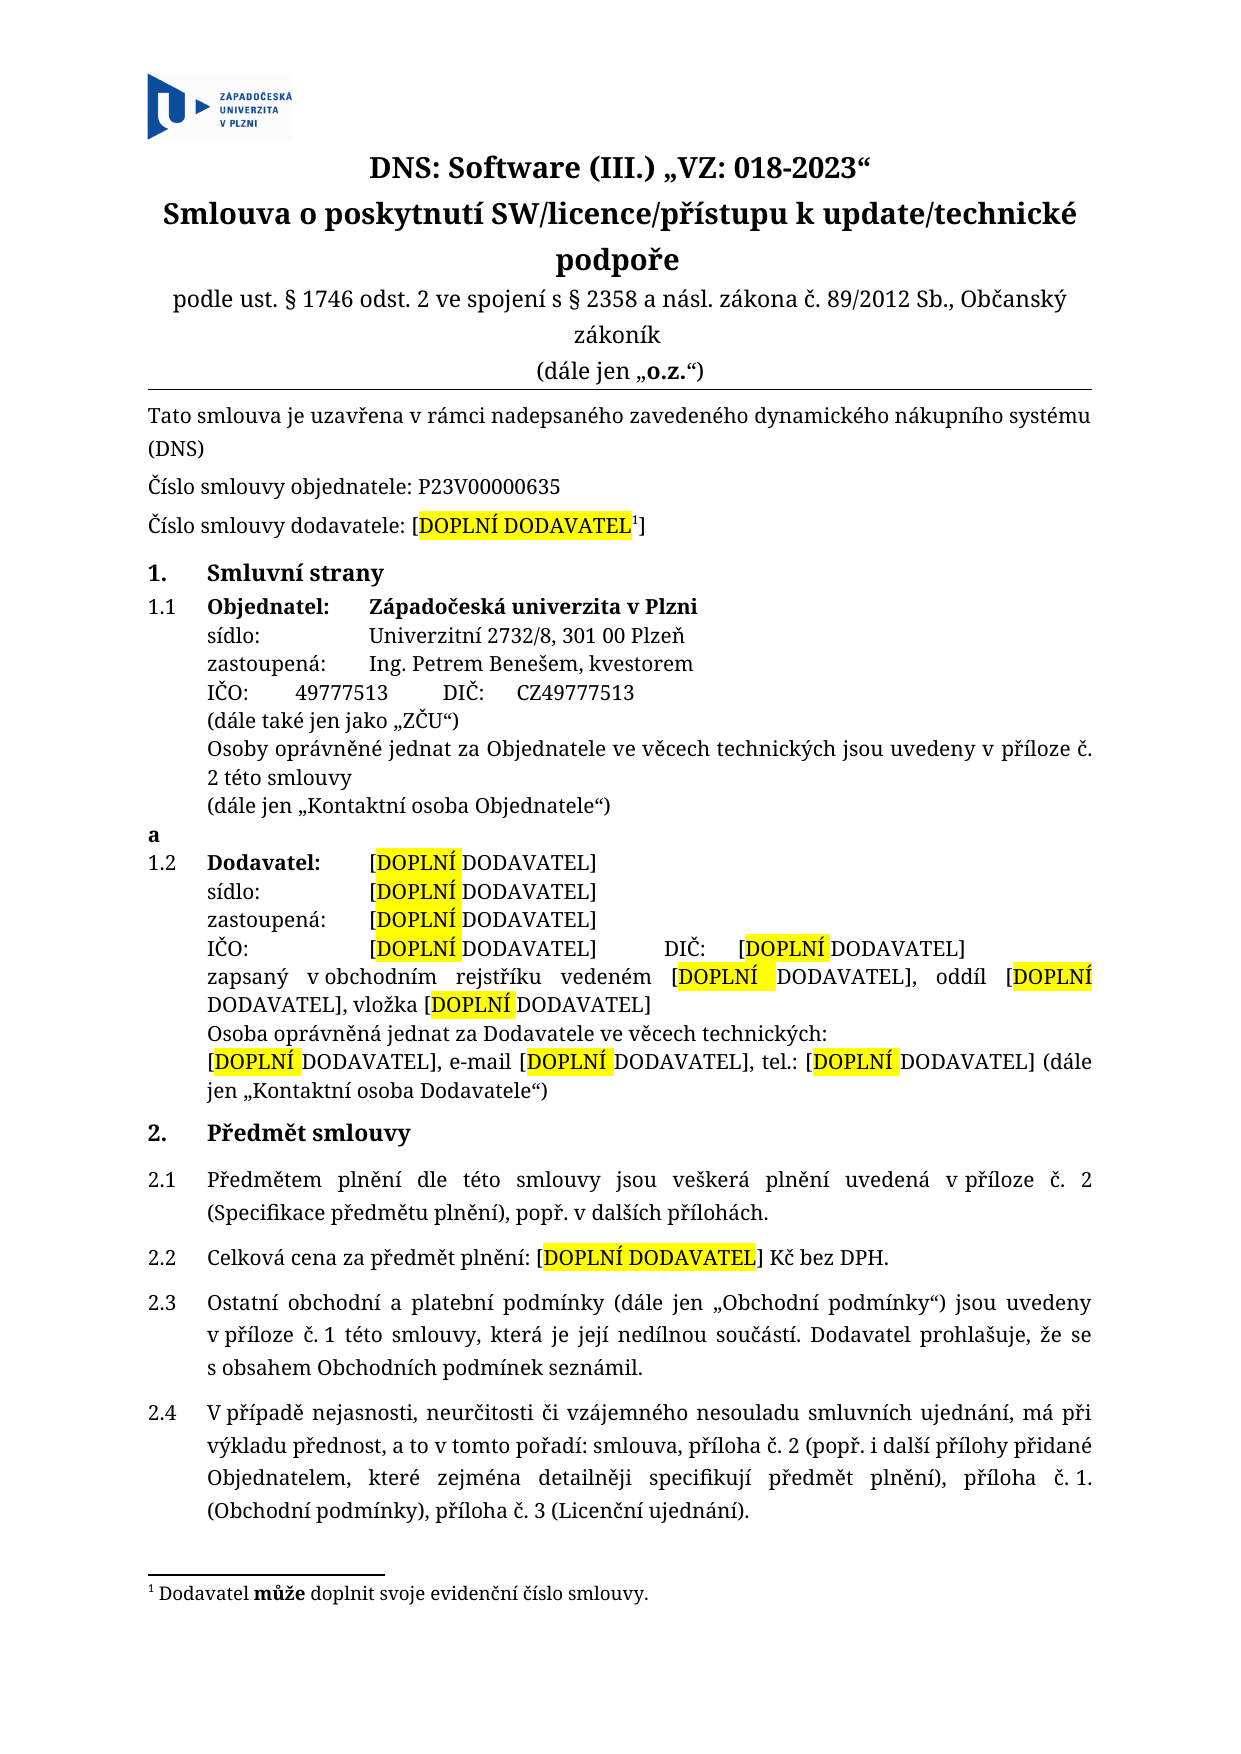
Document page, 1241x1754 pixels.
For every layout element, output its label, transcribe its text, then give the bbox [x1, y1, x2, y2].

text Smlouva o poskytnutí SW/licence/přístupu k update/technické podpoře podle ust. § 1746 odst. 2 ve spojení s § 2358 a násl. zákona č. 89/2012 Sb., Občanský zákoník (dále jen „o.z.“) [148, 193, 1092, 389]
text zastoupená: [DOPLNÍ DODAVATEL] [207, 905, 376, 934]
text (dále také jen jako „ZČU“) [207, 706, 1092, 734]
text Osoby oprávněné jednat za Objednatele ve věcech technických jsou uvedeny v příloze č. 2 této smlouvy [207, 734, 1092, 791]
text zastoupená: Ing. Petrem Benešem, kvestorem [207, 649, 1092, 678]
text Osoba oprávněná jednat za Dodavatele ve věcech technických: [207, 1019, 1092, 1047]
text IČO: 49777513 DIČ: CZ49777513 [207, 678, 1092, 706]
text zapsaný v obchodním rejstříku vedeném [DOPLNÍ DODAVATEL], oddíl [DOPLNÍ DODAVATEL], vložka [DOPLNÍ DODAVATEL] [207, 962, 1092, 1019]
text IČO: [DOPLNÍ DODAVATEL] DIČ: [DOPLNÍ DODAVATEL] [462, 934, 745, 962]
text IČO: [DOPLNÍ DODAVATEL] DIČ: [DOPLNÍ DODAVATEL] [207, 934, 376, 962]
text DNS: Software (III.) „VZ: 018-2023“ [148, 148, 1092, 187]
list Dodavatel: [DOPLNÍ DODAVATEL] [148, 848, 376, 877]
text sídlo: [DOPLNÍ DODAVATEL] [207, 877, 376, 905]
text Tato smlouva je uzavřena v rámci nadepsaného zavedeného dynamického nákupního systému (DNS) [148, 401, 1092, 462]
list Předmět smlouvy [148, 1117, 1092, 1148]
list Dodavatel: [DOPLNÍ DODAVATEL] [462, 848, 1092, 877]
text Číslo smlouvy dodavatele: [DOPLNÍ DODAVATEL] [632, 511, 1092, 540]
list Celková cena za předmět plnění: [DOPLNÍ DODAVATEL] Kč bez DPH. [756, 1243, 1092, 1271]
list Ostatní obchodní a platební podmínky (dále jen „Obchodní podmínky“) jsou uvedeny v příloze č. 1 této smlouvy, která je její nedílnou součástí. Dodavatel prohlašuje, že se s obsahem Obchodních podmínek seznámil. [148, 1288, 1092, 1382]
text zastoupená: [DOPLNÍ DODAVATEL] [462, 905, 1092, 934]
picture [147, 73, 292, 140]
text a [148, 820, 1092, 848]
text Číslo smlouvy objednatele: P23V00000635 [148, 472, 1092, 501]
text sídlo: [DOPLNÍ DODAVATEL] [462, 877, 1092, 905]
list V případě nejasnosti, neurčitosti či vzájemného nesouladu smluvních ujednání, má při výkladu přednost, a to v tomto pořadí: smlouva, příloha č. 2 (popř. i další přílohy přidané Objednatelem, které zejména detailněji specifikují předmět plnění), příloha č. 1. (Obchodní podmínky), příloha č. 3 (Licenční ujednání). [148, 1398, 1092, 1524]
text Číslo smlouvy dodavatele: [DOPLNÍ DODAVATEL] [148, 511, 419, 540]
list Celková cena za předmět plnění: [DOPLNÍ DODAVATEL] Kč bez DPH. [148, 1243, 543, 1271]
list Smluvní strany [148, 556, 1092, 588]
text sídlo: Univerzitní 2732/8, 301 00 Plzeň [207, 621, 1092, 649]
text [DOPLNÍ DODAVATEL], e-mail [DOPLNÍ DODAVATEL], tel.: [DOPLNÍ DODAVATEL] (dále jen „Kontaktní osoba Dodavatele“) [207, 1047, 1092, 1104]
list Předmětem plnění dle této smlouvy jsou veškerá plnění uvedená v příloze č. 2 (Specifikace předmětu plnění), popř. v dalších přílohách. [148, 1165, 1092, 1226]
text IČO: [DOPLNÍ DODAVATEL] DIČ: [DOPLNÍ DODAVATEL] [830, 934, 1092, 962]
list Objednatel: Západočeská univerzita v Plzni [148, 592, 1092, 621]
text (dále jen „Kontaktní osoba Objednatele“) [207, 791, 1092, 820]
